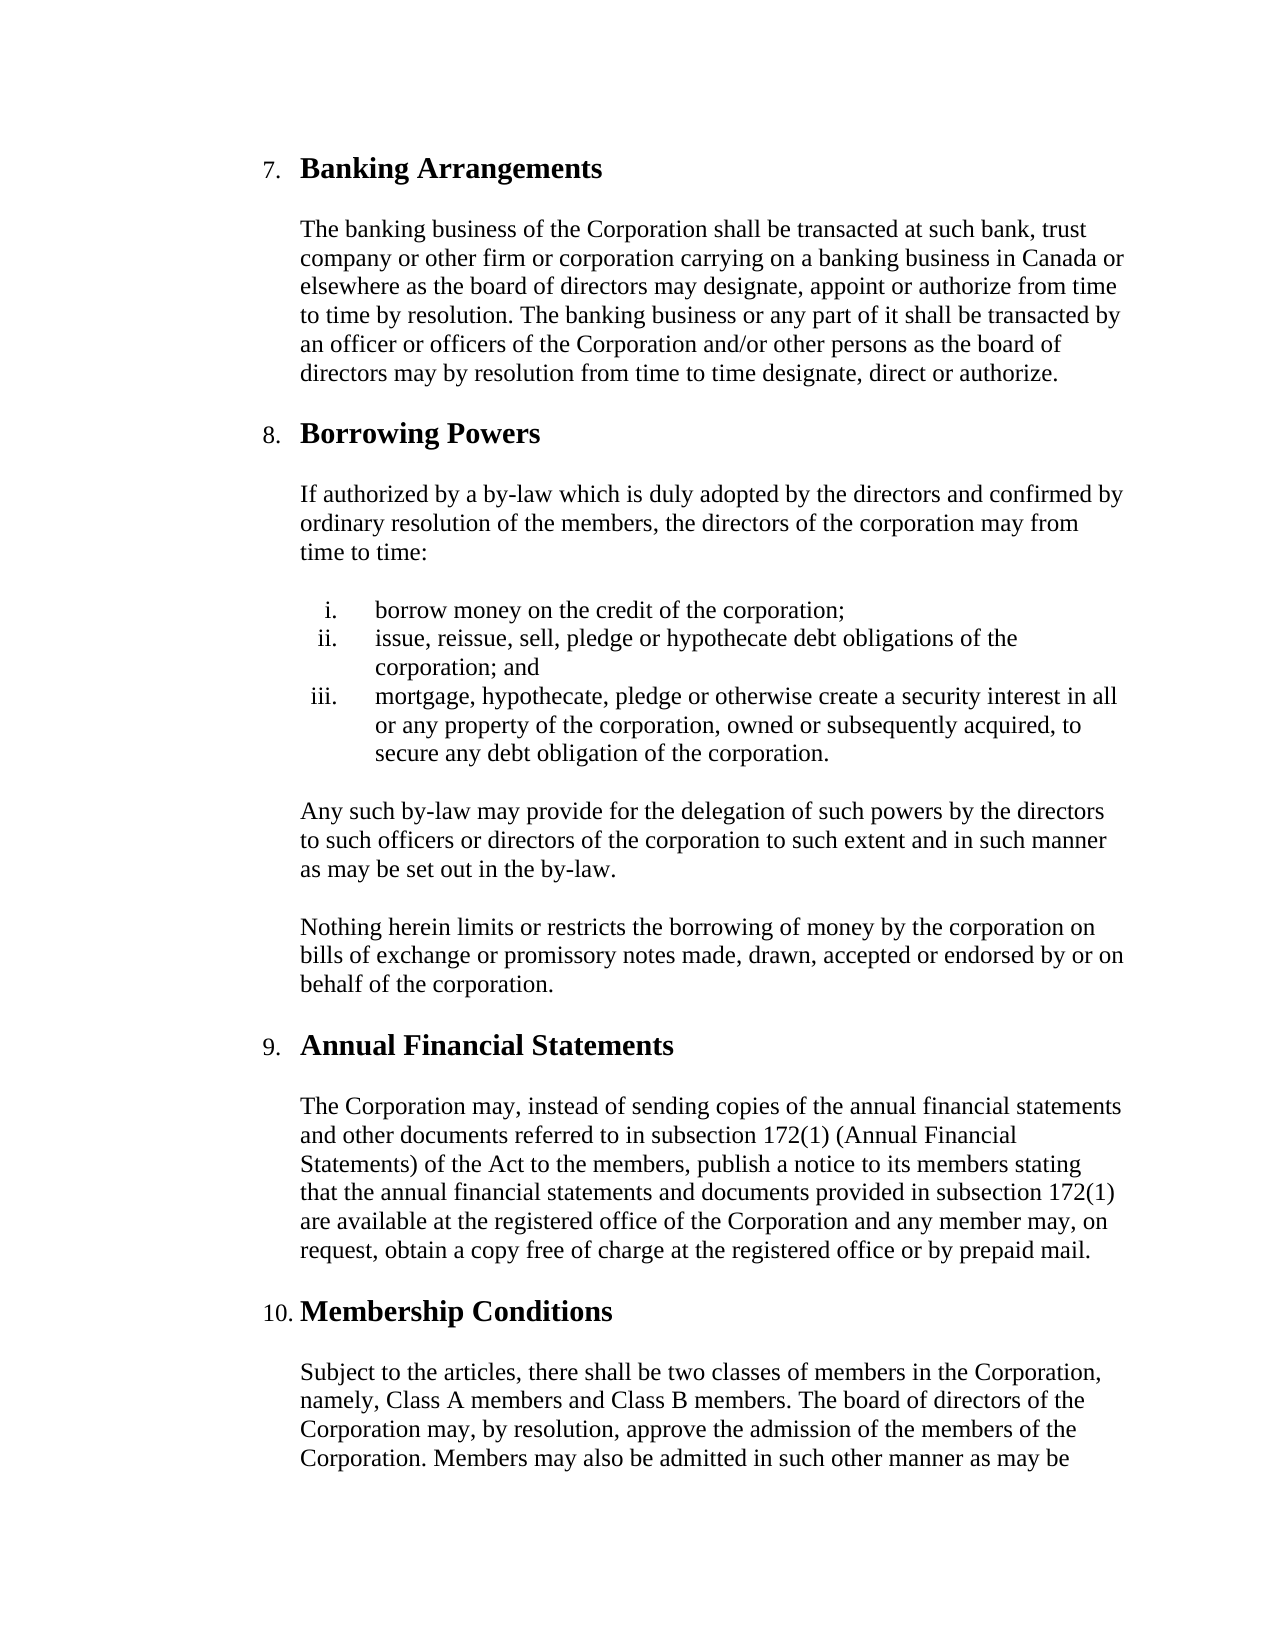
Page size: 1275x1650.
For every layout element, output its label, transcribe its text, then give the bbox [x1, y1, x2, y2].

list Banking Arrangements [262, 150, 1125, 185]
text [300, 1357, 1125, 1472]
text Nothing herein limits or restricts the borrowing of money by the corporation on bills of exchange or promissory notes made, drawn, accepted or endorsed by or on behalf of the corporation. [300, 912, 1125, 998]
text The Corporation may, instead of sending copies of the annual financial statements and other documents referred to in subsection 172(1) (Annual Financial Statements) of the Act to the members, publish a notice to its members stating that the annual financial statements and documents provided in subsection 172(1) are available at the registered office of the Corporation and any member may, on request, obtain a copy free of charge at the registered office or by prepaid mail. [300, 1091, 1125, 1264]
list Borrowing Powers [262, 416, 1125, 450]
list mortgage, hypothecate, pledge or otherwise create a security interest in all or any property of the corporation, owned or subsequently acquired, to secure any debt obligation of the corporation. [337, 681, 1125, 767]
list issue, reissue, sell, pledge or hypothecate debt obligations of the corporation; and [337, 623, 1125, 681]
list Membership Conditions [262, 1293, 1125, 1327]
text If authorized by a by-law which is duly adopted by the directors and confirmed by ordinary resolution of the members, the directors of the corporation may from time to time: [300, 479, 1125, 566]
list Annual Financial Statements [262, 1027, 1125, 1062]
text Any such by-law may provide for the delegation of such powers by the directors to such officers or directors of the corporation to such extent and in such manner as may be set out in the by-law. [300, 796, 1125, 883]
text The banking business of the Corporation shall be transacted at such bank, trust company or other firm or corporation carrying on a banking business in Canada or elsewhere as the board of directors may designate, appoint or authorize from time to time by resolution. The banking business or any part of it shall be transacted by an officer or officers of the Corporation and/or other persons as the board of directors may by resolution from time to time designate, direct or authorize. [300, 214, 1125, 386]
list borrow money on the credit of the corporation; [337, 595, 1125, 623]
